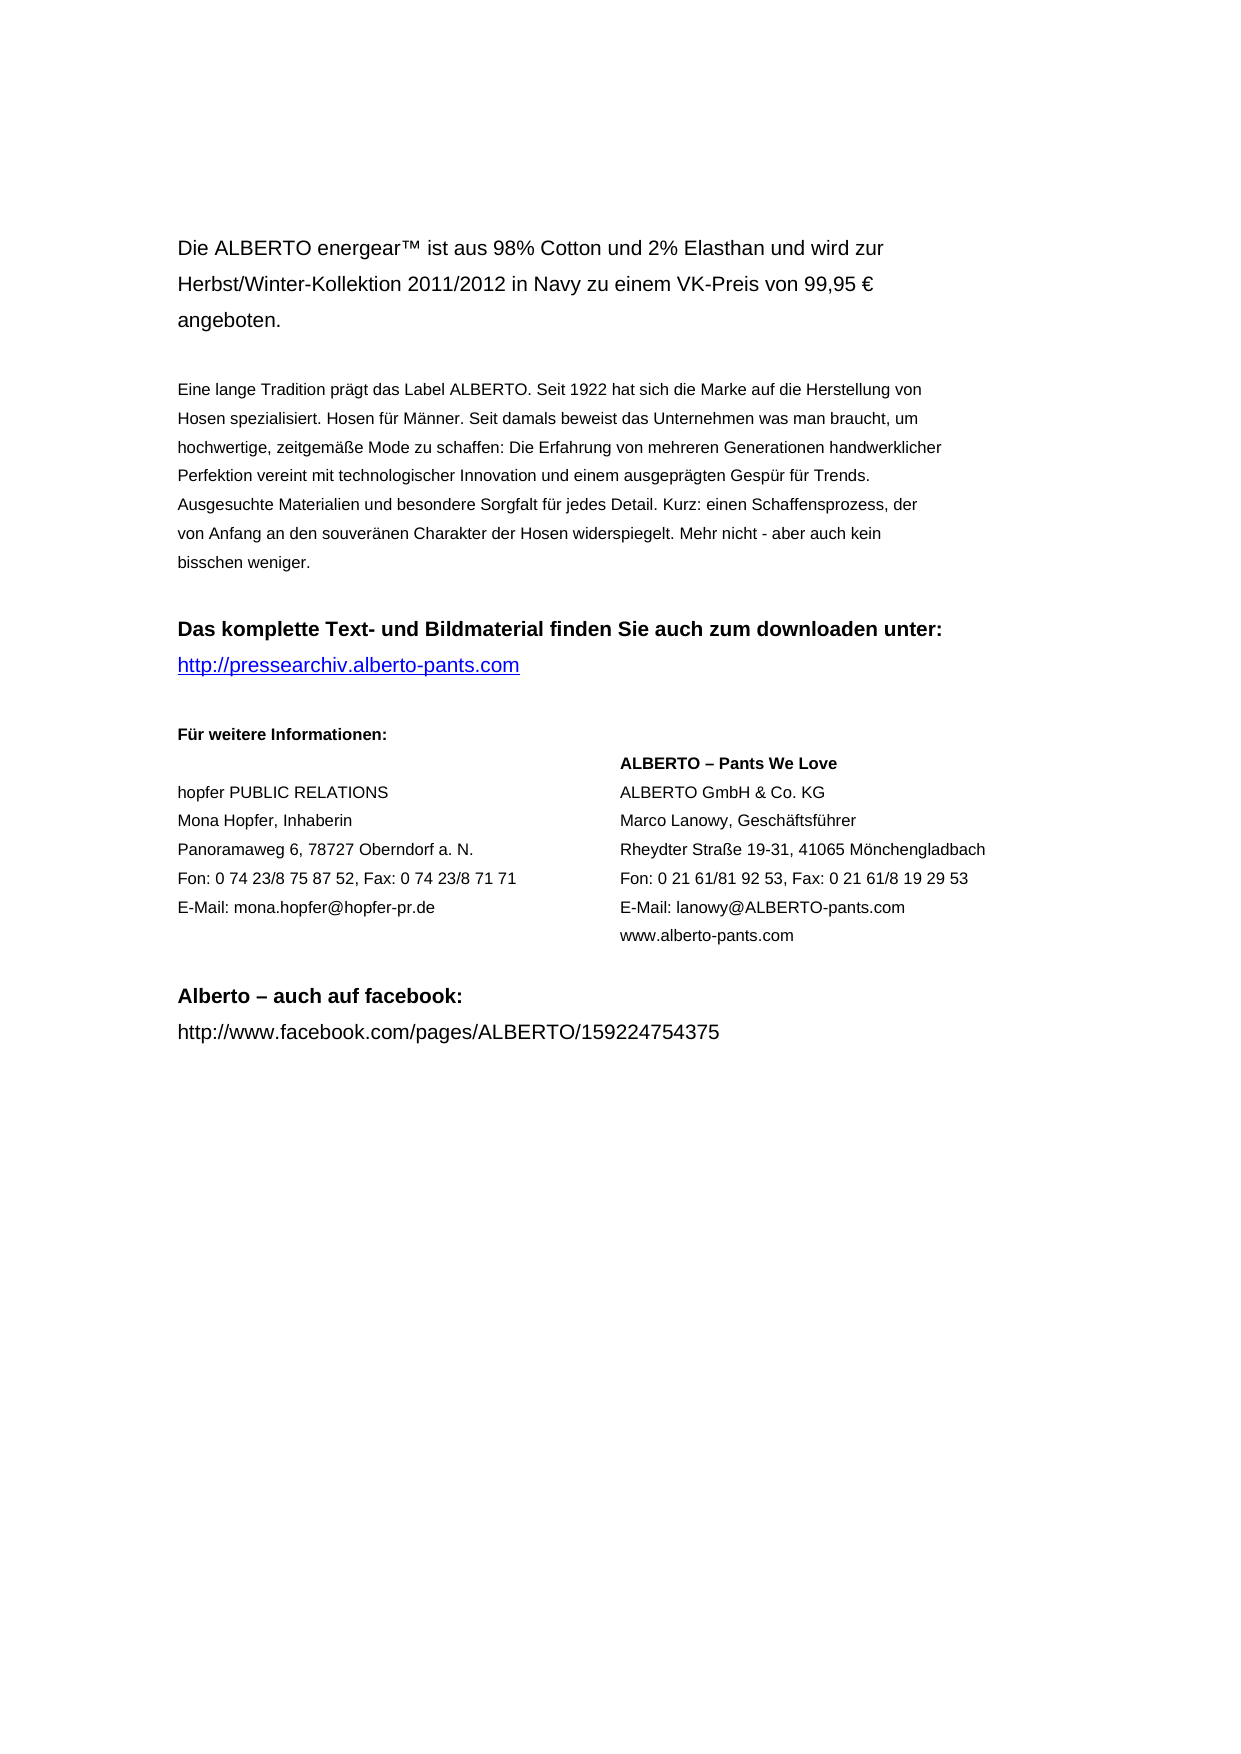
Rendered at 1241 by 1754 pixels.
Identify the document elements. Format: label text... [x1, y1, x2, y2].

text Eine lange Tradition prägt das Label ALBERTO. Seit 1922 hat sich die Marke auf die Herstellung von Hosen spezialisiert. Hosen für Männer. Seit damals beweist das Unternehmen was man braucht, um hochwertige, zeitgemäße Mode zu schaffen: Die Erfahrung von mehreren Generationen handwerklicher Perfektion vereint mit technologischer Innovation und einem ausgeprägten Gespür für Trends. Ausgesuchte Materialien und besondere Sorgfalt für jedes Detail. Kurz: einen Schaffensprozess, der von Anfang an den souveränen Charakter der Hosen widerspiegelt. Mehr nicht - aber auch kein bisschen weniger. [177, 380, 945, 572]
text Das komplette Text- und Bildmaterial finden Sie auch zum downloaden unter: [177, 617, 1022, 641]
text hopfer PUBLIC RELATIONS ALBERTO GmbH & Co. KG [177, 782, 1025, 802]
text http://pressearchiv.alberto-pants.com [177, 653, 945, 677]
text www.alberto-pants.com [177, 926, 1025, 945]
text Mona Hopfer, Inhaberin Marco Lanowy, Geschäftsführer [177, 811, 1025, 830]
text Alberto – auch auf facebook: [177, 984, 1022, 1008]
text Fon: 0 74 23/8 75 87 52, Fax: 0 74 23/8 71 71 Fon: 0 21 61/81 92 53, Fax: 0 21 61/8 19 29 53 [177, 869, 1025, 888]
text ALBERTO – Pants We Love [177, 754, 1025, 773]
text Die ALBERTO energear™ ist aus 98% Cotton und 2% Elasthan und wird zur Herbst/Winter-Kollektion 2011/2012 in Navy zu einem VK-Preis von 99,95 € angeboten. [177, 236, 945, 332]
text E-Mail: mona.hopfer@hopfer-pr.de E-Mail: lanowy@ALBERTO-pants.com [177, 897, 1025, 917]
text http://www.facebook.com/pages/ALBERTO/159224754375 [177, 1020, 1022, 1044]
text Für weitere Informationen: [177, 725, 945, 744]
text Panoramaweg 6, 78727 Oberndorf a. N. Rheydter Straße 19-31, 41065 Mönchengladbach [177, 840, 1025, 859]
